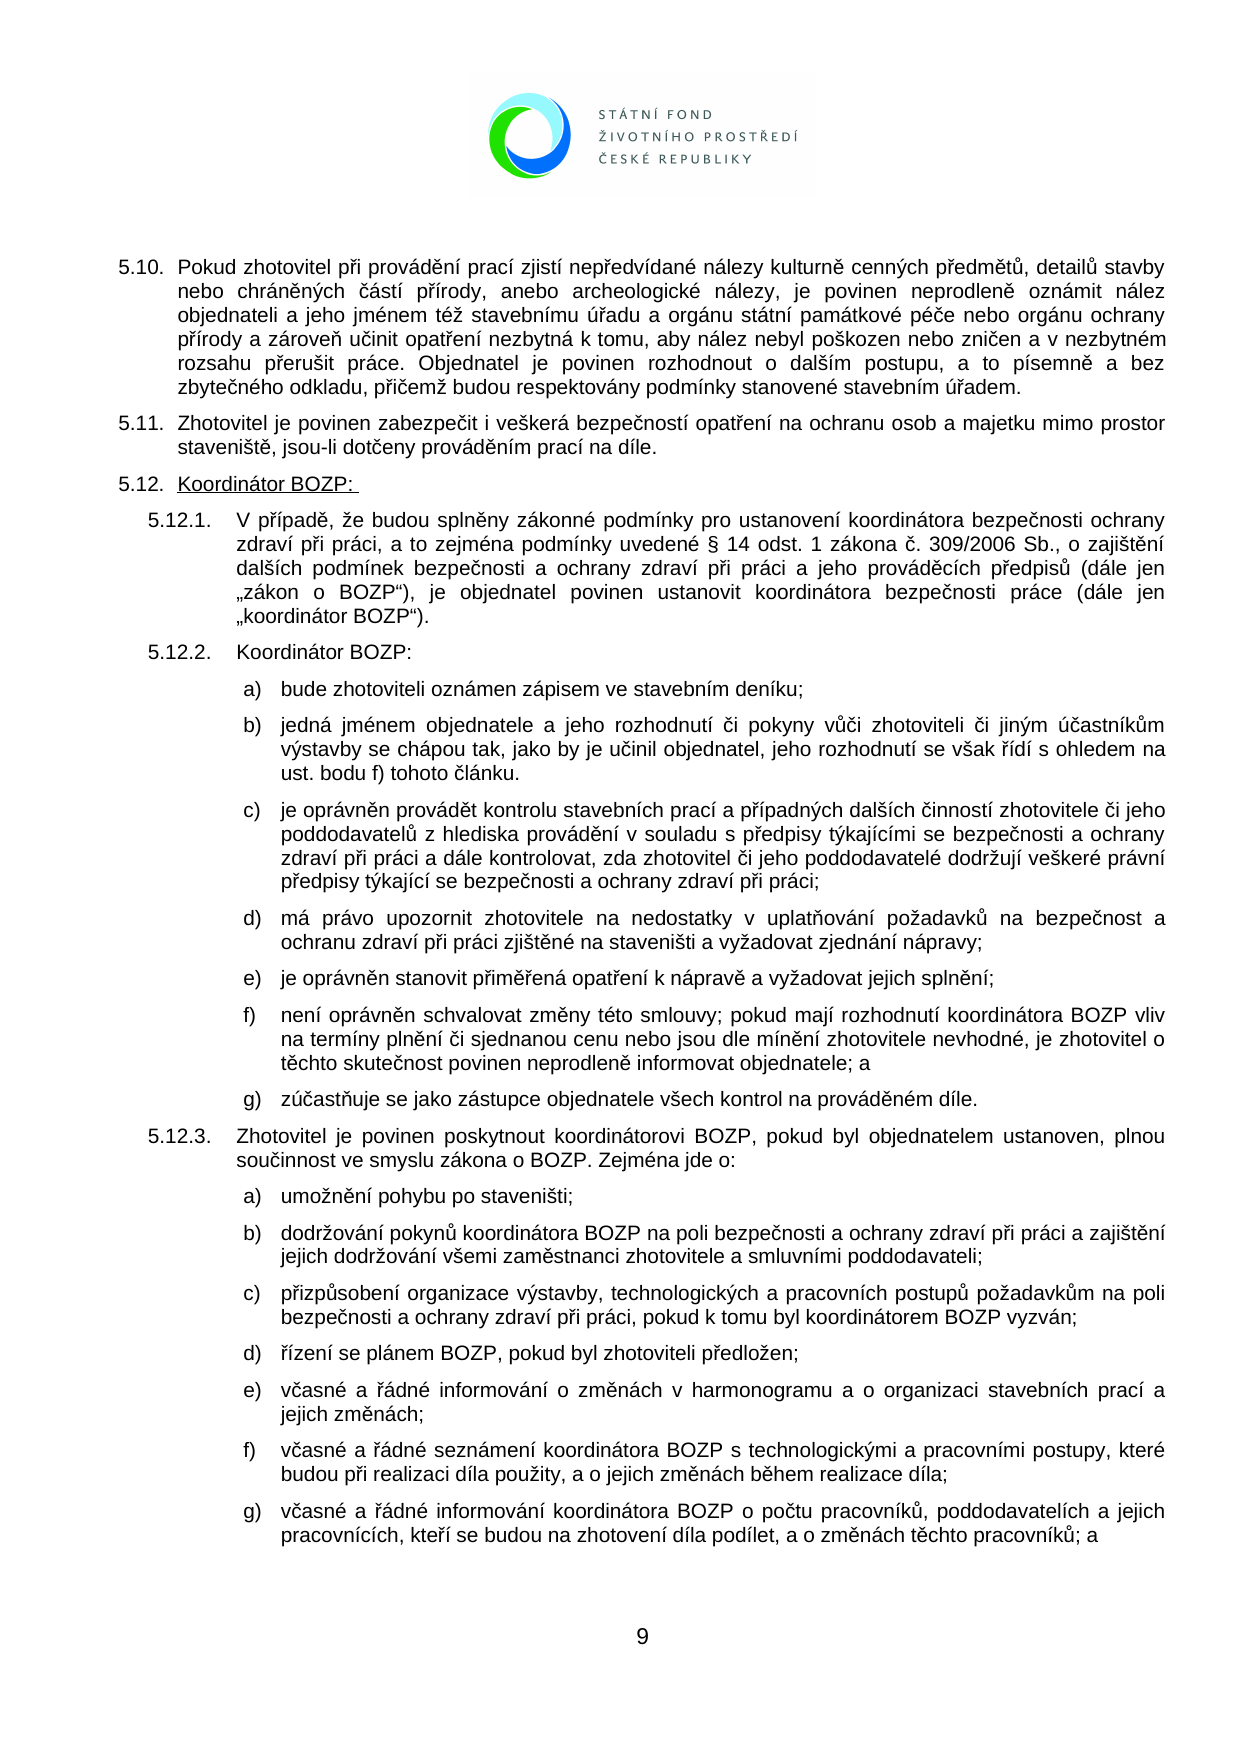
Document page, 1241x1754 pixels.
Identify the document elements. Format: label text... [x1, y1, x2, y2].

list V případě, že budou splněny zákonné podmínky pro ustanovení koordinátora bezpečnosti ochrany zdraví při práci, a to zejména podmínky uvedené § 14 odst. 1 zákona č. 309/2006 Sb., o zajištění dalších podmínek bezpečnosti a ochrany zdraví při práci a jeho prováděcích předpisů (dále jen „zákon o BOZP“), je objednatel povinen ustanovit koordinátora bezpečnosti práce (dále jen „koordinátor BOZP“). [148, 508, 1167, 628]
list přizpůsobení organizace výstavby, technologických a pracovních postupů požadavkům na poli bezpečnosti a ochrany zdraví při práci, pokud k tomu byl koordinátorem BOZP vyzván; [243, 1281, 1167, 1329]
list zúčastňuje se jako zástupce objednatele všech kontrol na prováděném díle. [243, 1087, 1167, 1111]
list včasné a řádné informování o změnách v harmonogramu a o organizaci stavebních prací a jejich změnách; [243, 1378, 1167, 1426]
picture [468, 73, 817, 198]
list řízení se plánem BOZP, pokud byl zhotoviteli předložen; [243, 1341, 1167, 1365]
list včasné a řádné informování koordinátora BOZP o počtu pracovníků, poddodavatelích a jejich pracovnících, kteří se budou na zhotovení díla podílet, a o změnách těchto pracovníků; a [243, 1498, 1167, 1546]
list jedná jménem objednatele a jeho rozhodnutí či pokyny vůči zhotoviteli či jiným účastníkům výstavby se chápou tak, jako by je učinil objednatel, jeho rozhodnutí se však řídí s ohledem na ust. bodu f) tohoto článku. [243, 713, 1167, 785]
list včasné a řádné seznámení koordinátora BOZP s technologickými a pracovními postupy, které budou při realizaci díla použity, a o jejich změnách během realizace díla; [243, 1438, 1167, 1486]
list Zhotovitel je povinen zabezpečit i veškerá bezpečností opatření na ochranu osob a majetku mimo prostor staveniště, jsou-li dotčeny prováděním prací na díle. [118, 411, 1167, 459]
list není oprávněn schvalovat změny této smlouvy; pokud mají rozhodnutí koordinátora BOZP vliv na termíny plnění či sjednanou cenu nebo jsou dle mínění zhotovitele nevhodné, je zhotovitel o těchto skutečnost povinen neprodleně informovat objednatele; a [243, 1003, 1167, 1074]
list je oprávněn stanovit přiměřená opatření k nápravě a vyžadovat jejich splnění; [243, 966, 1167, 990]
list Pokud zhotovitel při provádění prací zjistí nepředvídané nálezy kulturně cenných předmětů, detailů stavby nebo chráněných částí přírody, anebo archeologické nálezy, je povinen neprodleně oznámit nález objednateli a jeho jménem též stavebnímu úřadu a orgánu státní památkové péče nebo orgánu ochrany přírody a zároveň učinit opatření nezbytná k tomu, aby nález nebyl poškozen nebo zničen a v nezbytném rozsahu přerušit práce. Objednatel je povinen rozhodnout o dalším postupu, a to písemně a bez zbytečného odkladu, přičemž budou respektovány podmínky stanovené stavebním úřadem. [118, 255, 1167, 398]
list Koordinátor BOZP: [148, 640, 1167, 664]
list bude zhotoviteli oznámen zápisem ve stavebním deníku; [243, 677, 1167, 701]
list Koordinátor BOZP: [118, 471, 1167, 495]
list Zhotovitel je povinen poskytnout koordinátorovi BOZP, pokud byl objednatelem ustanoven, plnou součinnost ve smyslu zákona o BOZP. Zejména jde o: [148, 1123, 1167, 1171]
list umožnění pohybu po staveništi; [243, 1184, 1167, 1208]
list má právo upozornit zhotovitele na nedostatky v uplatňování požadavků na bezpečnost a ochranu zdraví při práci zjištěné na staveništi a vyžadovat zjednání nápravy; [243, 906, 1167, 954]
list je oprávněn provádět kontrolu stavebních prací a případných dalších činností zhotovitele či jeho poddodavatelů z hlediska provádění v souladu s předpisy týkajícími se bezpečnosti a ochrany zdraví při práci a dále kontrolovat, zda zhotovitel či jeho poddodavatelé dodržují veškeré právní předpisy týkající se bezpečnosti a ochrany zdraví při práci; [243, 797, 1167, 893]
list dodržování pokynů koordinátora BOZP na poli bezpečnosti a ochrany zdraví při práci a zajištění jejich dodržování všemi zaměstnanci zhotovitele a smluvními poddodavateli; [243, 1220, 1167, 1268]
